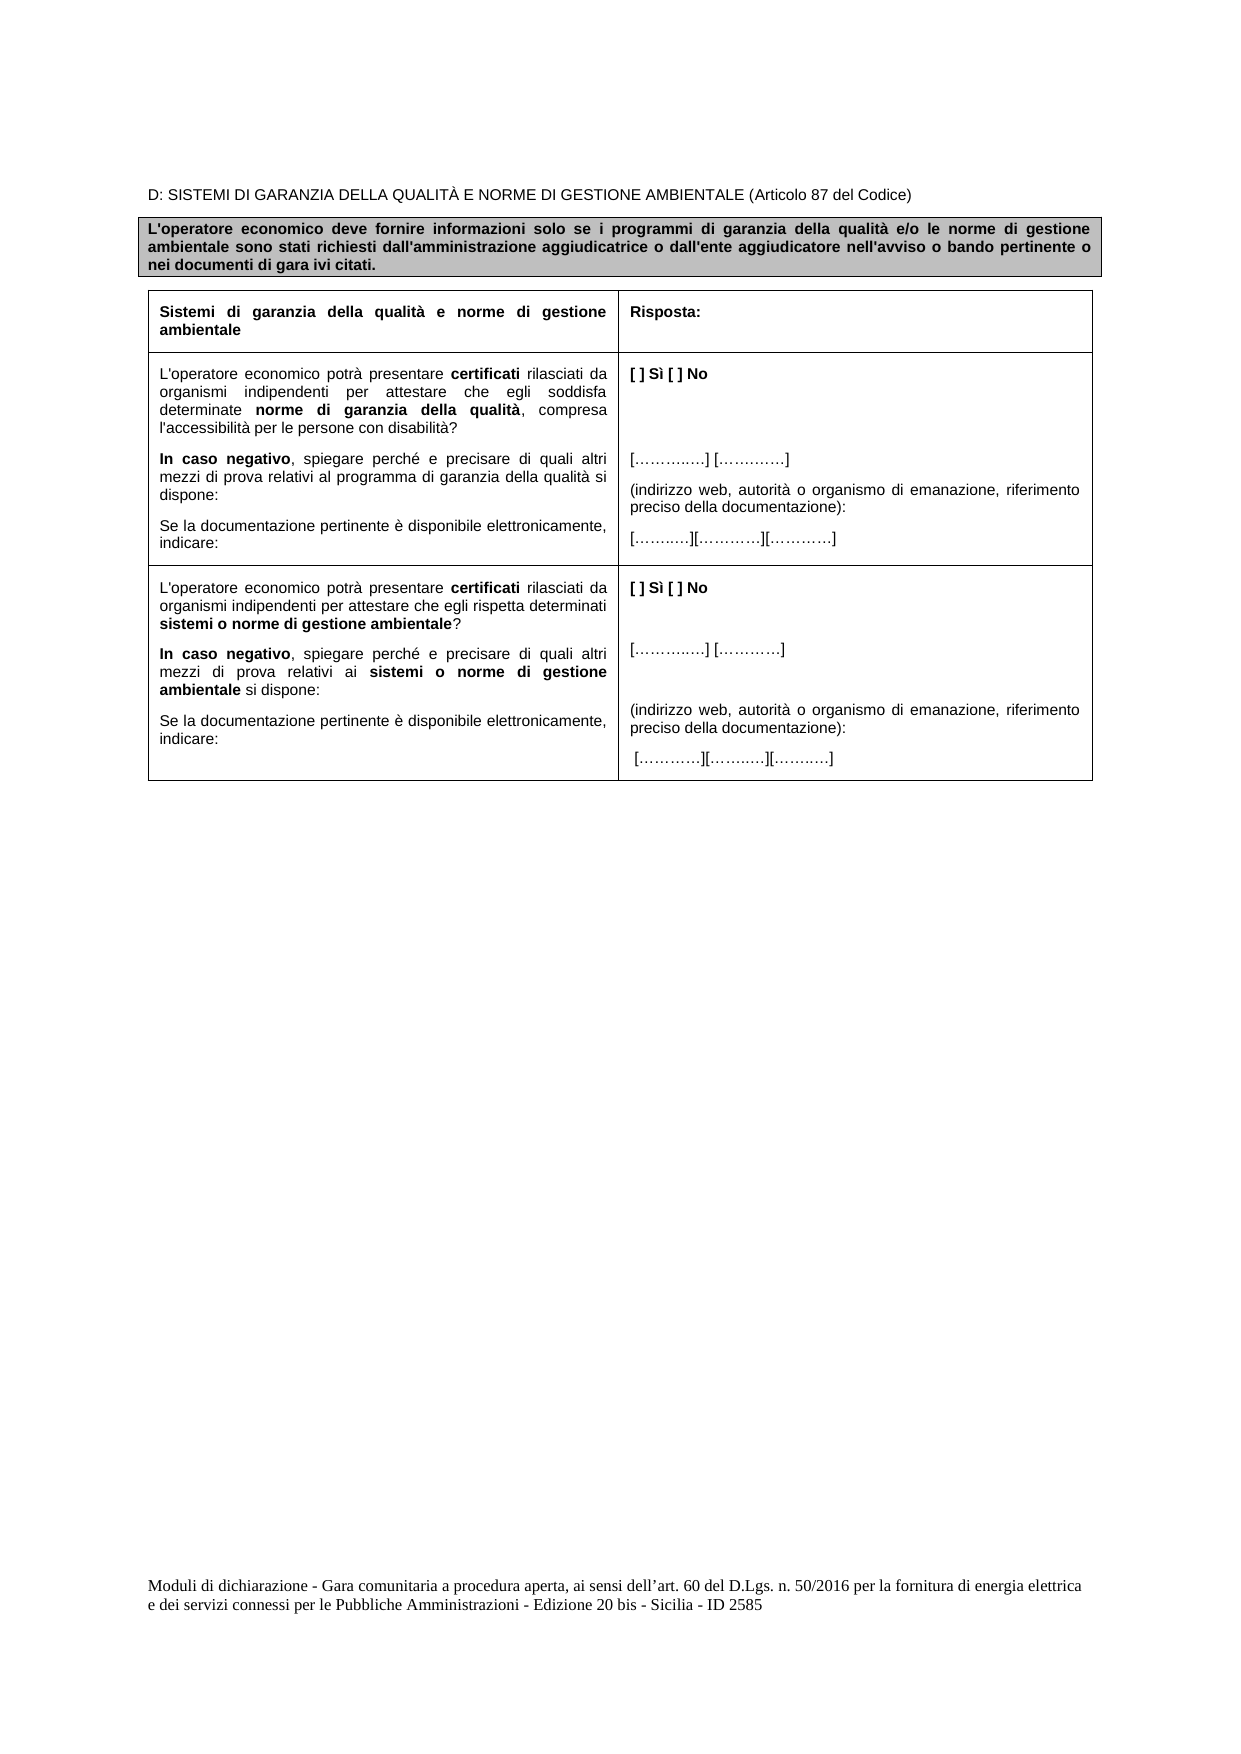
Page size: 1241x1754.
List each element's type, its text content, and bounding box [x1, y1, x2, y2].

text L'operatore economico deve fornire informazioni solo se i programmi di garanzia della qualità e/o le norme di gestione ambientale sono stati richiesti dall'amministrazione aggiudicatrice o dall'ente aggiudicatore nell'avviso o bando pertinente o nei documenti di gara ivi citati. [139, 218, 1101, 276]
table_cell L'operatore economico potrà presentare certificati rilasciati da organismi indipendenti per attestare che egli rispetta determinati sistemi o norme di gestione ambientale? In caso negativo, spiegare perché e precisare di quali altri mezzi di prova relativi ai sistemi o norme di gestione ambientale si dispone: Se la documentazione pertinente è disponibile elettronicamente, indicare: [149, 566, 618, 779]
table_cell [ ] Sì [ ] No [………..…] […………] (indirizzo web, autorità o organismo di emanazione, riferimento preciso della documentazione): […………][……..…][……..…] [619, 566, 1092, 779]
table_header Risposta: [619, 291, 1092, 352]
table_cell [ ] Sì [ ] No [………..…] […….……] (indirizzo web, autorità o organismo di emanazione, riferimento preciso della documentazione): [……..…][…………][…………] [619, 353, 1092, 565]
title D: SISTEMI di garanzia della qualità e norme di gestione ambientale (Articolo 87 del Codice) [148, 186, 1093, 204]
table_cell L'operatore economico potrà presentare certificati rilasciati da organismi indipendenti per attestare che egli soddisfa determinate norme di garanzia della qualità, compresa l'accessibilità per le persone con disabilità? In caso negativo, spiegare perché e precisare di quali altri mezzi di prova relativi al programma di garanzia della qualità si dispone: Se la documentazione pertinente è disponibile elettronicamente, indicare: [149, 353, 618, 565]
table_header Sistemi di garanzia della qualità e norme di gestione ambientale [149, 291, 618, 352]
